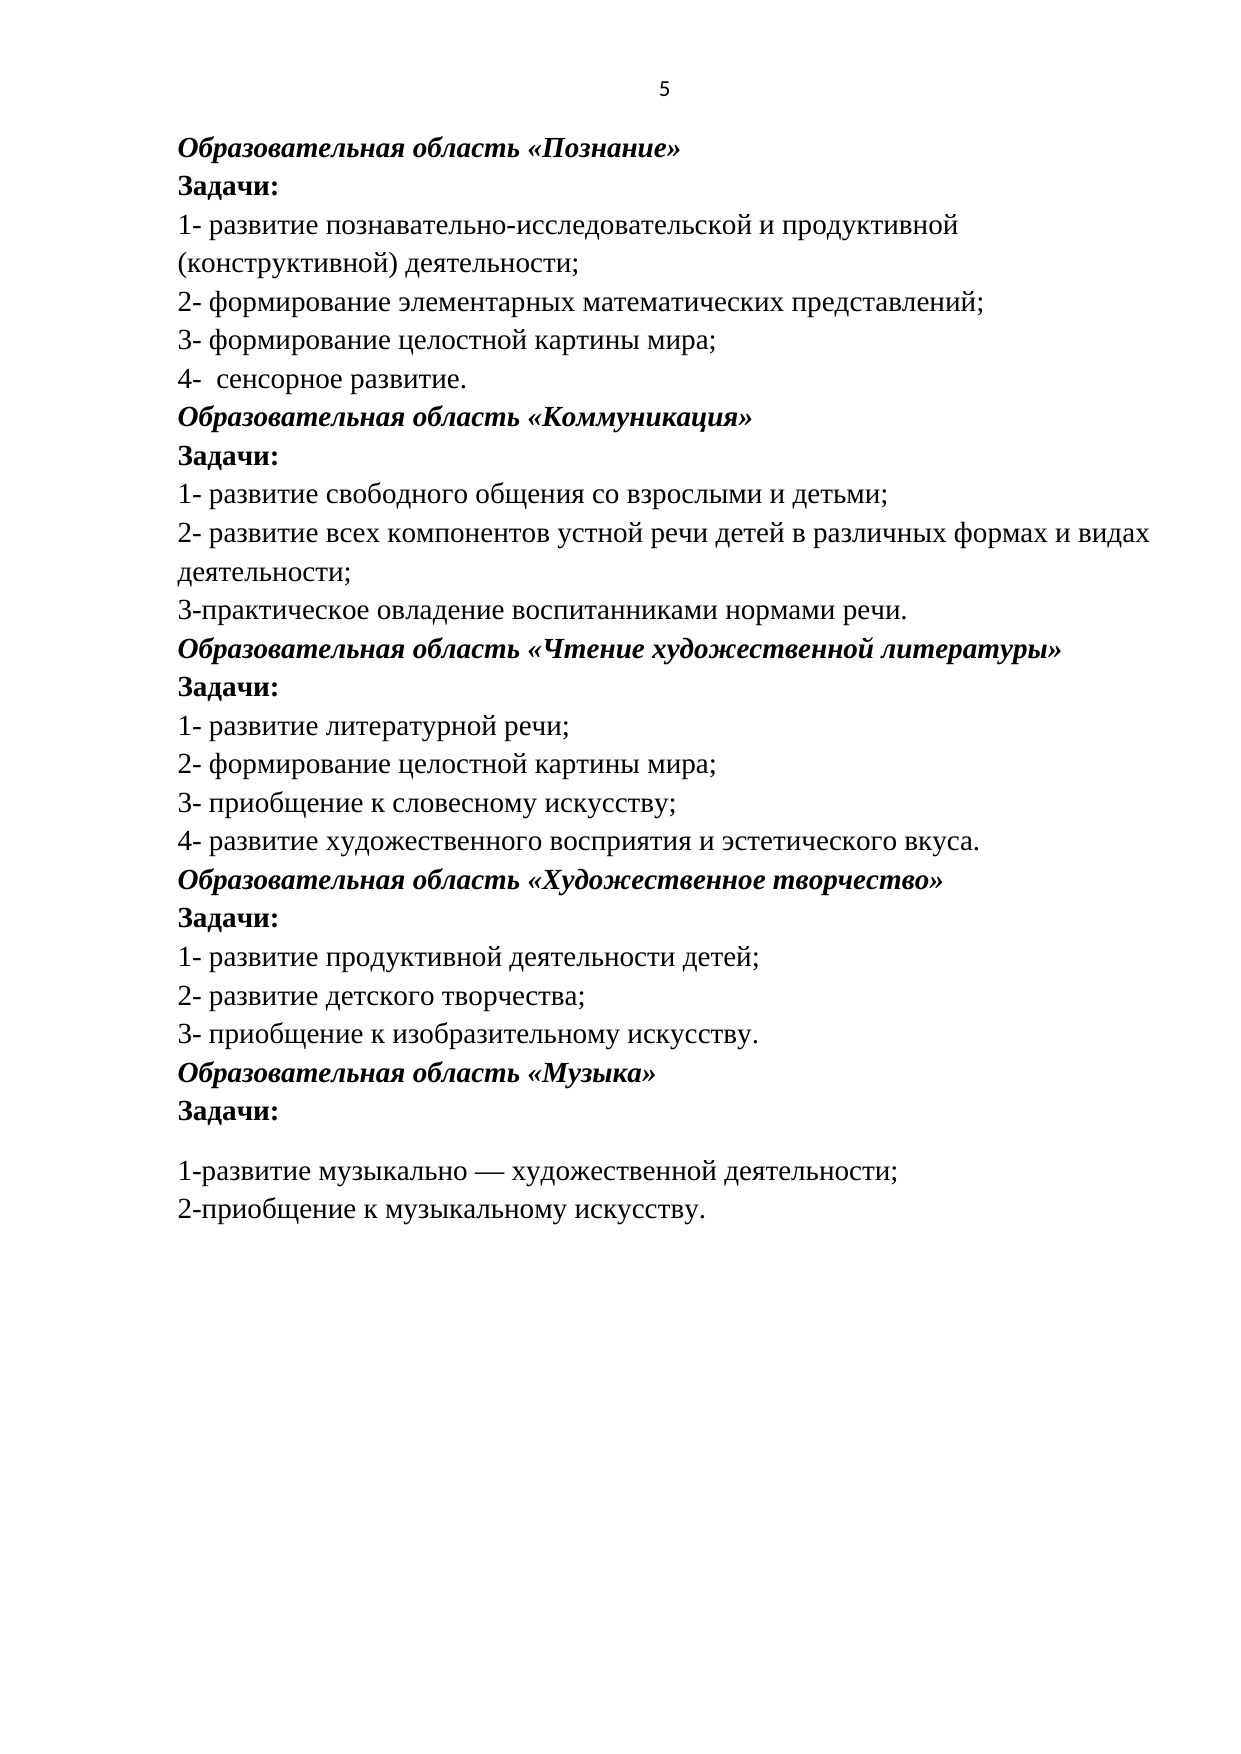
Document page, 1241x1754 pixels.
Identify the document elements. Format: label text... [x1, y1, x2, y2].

text 1-развитие музыкально — художественной деятельности; 2-приобщение к музыкальному искусству. [177, 1153, 1152, 1225]
text Образовательная область «Познание» Задачи: 1- развитие познавательно-исследовательской и продуктивной (конструктивной) деятельности; 2- формирование элементарных математических представлений; 3- формирование целостной картины мира; 4- сенсорное развитие. Образовательная область «Коммуникация» Задачи: 1- развитие свободного общения со взрослыми и детьми; 2- развитие всех компонентов устной речи детей в различных формах и видах деятельности; 3-практическое овладение воспитанниками нормами речи. Образовательная область «Чтение художественной литературы» Задачи: 1- развитие литературной речи; 2- формирование целостной картины мира; 3- приобщение к словесному искусству; 4- развитие художественного восприятия и эстетического вкуса. Образовательная область «Художественное творчество» Задачи: 1- развитие продуктивной деятельности детей; 2- развитие детского творчества; 3- приобщение к изобразительному искусству. Образовательная область «Музыка» Задачи: [177, 130, 1152, 1127]
